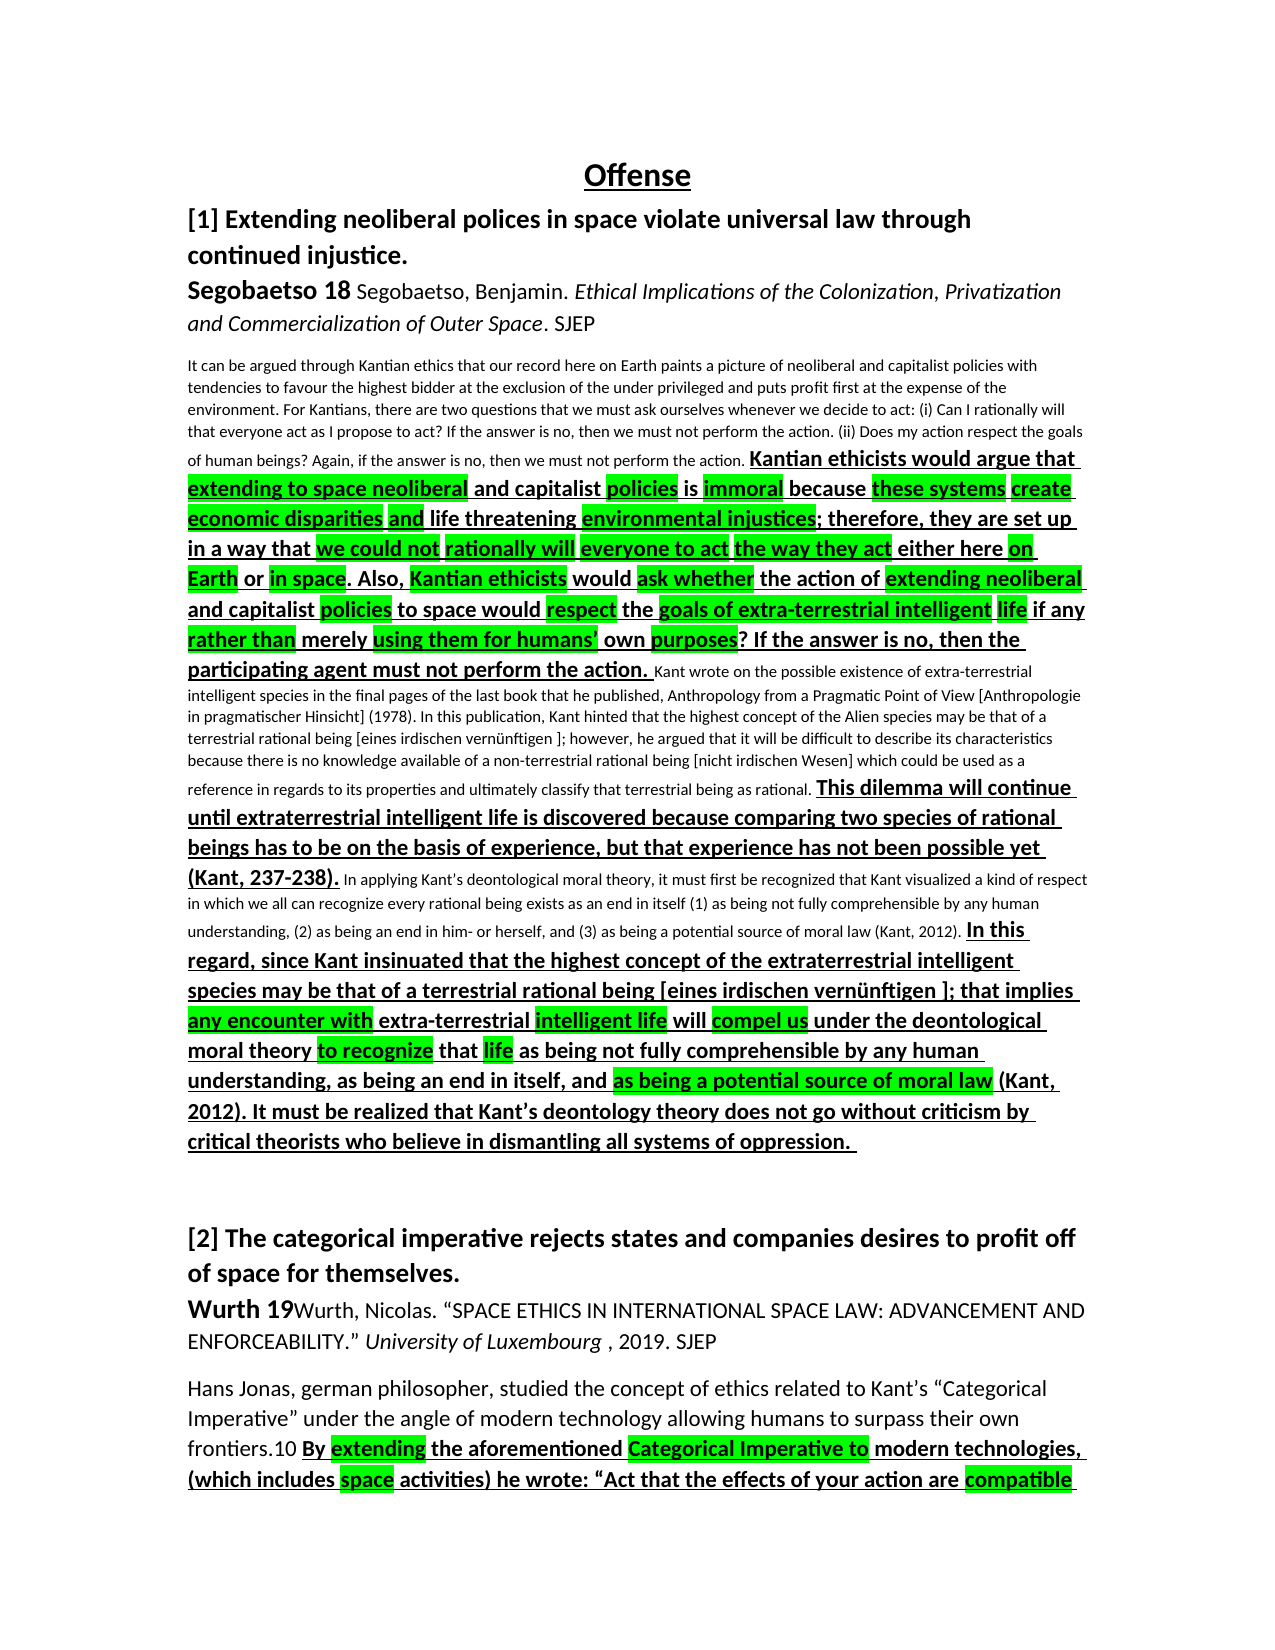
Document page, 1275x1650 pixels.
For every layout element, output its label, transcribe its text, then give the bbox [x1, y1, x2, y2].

text Segobaetso 18 Segobaetso, Benjamin. Ethical Implications of the Colonization, Privatization and Commercialization of Outer Space. SJEP [187, 273, 1087, 337]
text It can be argued through Kantian ethics that our record here on Earth paints a picture of neoliberal and capitalist policies with tendencies to favour the highest bidder at the exclusion of the under privileged and puts profit first at the expense of the environment. For Kantians, there are two questions that we must ask ourselves whenever we decide to act: (i) Can I rationally will that everyone act as I propose to act? If the answer is no, then we must not perform the action. (ii) Does my action respect the goals of human beings? Again, if the answer is no, then we must not perform the action. Kantian ethicists would argue that extending to space neoliberal and capitalist policies is immoral because these systems create economic disparities and life threatening environmental injustices; therefore, they are set up in a way that we could not rationally will everyone to act the way they act either here on Earth or in space. Also, Kantian ethicists would ask whether the action of extending neoliberal and capitalist policies to space would respect the goals of extra-terrestrial intelligent life if any rather than merely using them for humans’ own purposes? If the answer is no, then the participating agent must not perform the action. Kant wrote on the possible existence of extra-terrestrial intelligent species in the final pages of the last book that he published, Anthropology from a Pragmatic Point of View [Anthropologie in pragmatischer Hinsicht] (1978). In this publication, Kant hinted that the highest concept of the Alien species may be that of a terrestrial rational being [eines irdischen vernünftigen ]; however, he argued that it will be difficult to describe its characteristics because there is no knowledge available of a non-terrestrial rational being [nicht irdischen Wesen] which could be used as a reference in regards to its properties and ultimately classify that terrestrial being as rational. This dilemma will continue until extraterrestrial intelligent life is discovered because comparing two species of rational beings has to be on the basis of experience, but that experience has not been possible yet (Kant, 237-238). In applying Kant’s deontological moral theory, it must first be recognized that Kant visualized a kind of respect in which we all can recognize every rational being exists as an end in itself (1) as being not fully comprehensible by any human understanding, (2) as being an end in him- or herself, and (3) as being a potential source of moral law (Kant, 2012). In this regard, since Kant insinuated that the highest concept of the extraterrestrial intelligent species may be that of a terrestrial rational being [eines irdischen vernünftigen ]; that implies any encounter with extra-terrestrial intelligent life will compel us under the deontological moral theory to recognize that life as being not fully comprehensible by any human understanding, as being an end in itself, and as being a potential source of moral law (Kant, 2012). It must be realized that Kant’s deontology theory does not go without criticism by critical theorists who believe in dismantling all systems of oppression. [187, 590, 1087, 1155]
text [187, 1374, 1087, 1493]
text Wurth 19Wurth, Nicolas. “SPACE ETHICS IN INTERNATIONAL SPACE LAW: ADVANCEMENT AND ENFORCEABILITY.” University of Luxembourg , 2019. SJEP [187, 1292, 1087, 1355]
text It can be argued through Kantian ethics that our record here on Earth paints a picture of neoliberal and capitalist policies with tendencies to favour the highest bidder at the exclusion of the under privileged and puts profit first at the expense of the environment. For Kantians, there are two questions that we must ask ourselves whenever we decide to act: (i) Can I rationally will that everyone act as I propose to act? If the answer is no, then we must not perform the action. (ii) Does my action respect the goals of human beings? Again, if the answer is no, then we must not perform the action. Kantian ethicists would argue that extending to space neoliberal and capitalist policies is immoral because these systems create economic disparities and life threatening environmental injustices; therefore, they are set up in a way that we could not rationally will everyone to act the way they act either here on Earth or in space. Also, Kantian ethicists would ask whether the action of extending neoliberal and capitalist policies to space would respect the goals of extra-terrestrial intelligent life if any rather than merely using them for humans’ own purposes? If the answer is no, then the participating agent must not perform the action. Kant wrote on the possible existence of extra-terrestrial intelligent species in the final pages of the last book that he published, Anthropology from a Pragmatic Point of View [Anthropologie in pragmatischer Hinsicht] (1978). In this publication, Kant hinted that the highest concept of the Alien species may be that of a terrestrial rational being [eines irdischen vernünftigen ]; however, he argued that it will be difficult to describe its characteristics because there is no knowledge available of a non-terrestrial rational being [nicht irdischen Wesen] which could be used as a reference in regards to its properties and ultimately classify that terrestrial being as rational. This dilemma will continue until extraterrestrial intelligent life is discovered because comparing two species of rational beings has to be on the basis of experience, but that experience has not been possible yet (Kant, 237-238). In applying Kant’s deontological moral theory, it must first be recognized that Kant visualized a kind of respect in which we all can recognize every rational being exists as an end in itself (1) as being not fully comprehensible by any human understanding, (2) as being an end in him- or herself, and (3) as being a potential source of moral law (Kant, 2012). In this regard, since Kant insinuated that the highest concept of the extraterrestrial intelligent species may be that of a terrestrial rational being [eines irdischen vernünftigen ]; that implies any encounter with extra-terrestrial intelligent life will compel us under the deontological moral theory to recognize that life as being not fully comprehensible by any human understanding, as being an end in itself, and as being a potential source of moral law (Kant, 2012). It must be realized that Kant’s deontology theory does not go without criticism by critical theorists who believe in dismantling all systems of oppression. [187, 356, 1087, 589]
subtitle [1] Extending neoliberal polices in space violate universal law through continued injustice. [187, 202, 1087, 271]
subtitle [2] The categorical imperative rejects states and companies desires to profit off of space for themselves. [187, 1221, 1087, 1289]
subtitle Offense [187, 154, 1087, 195]
